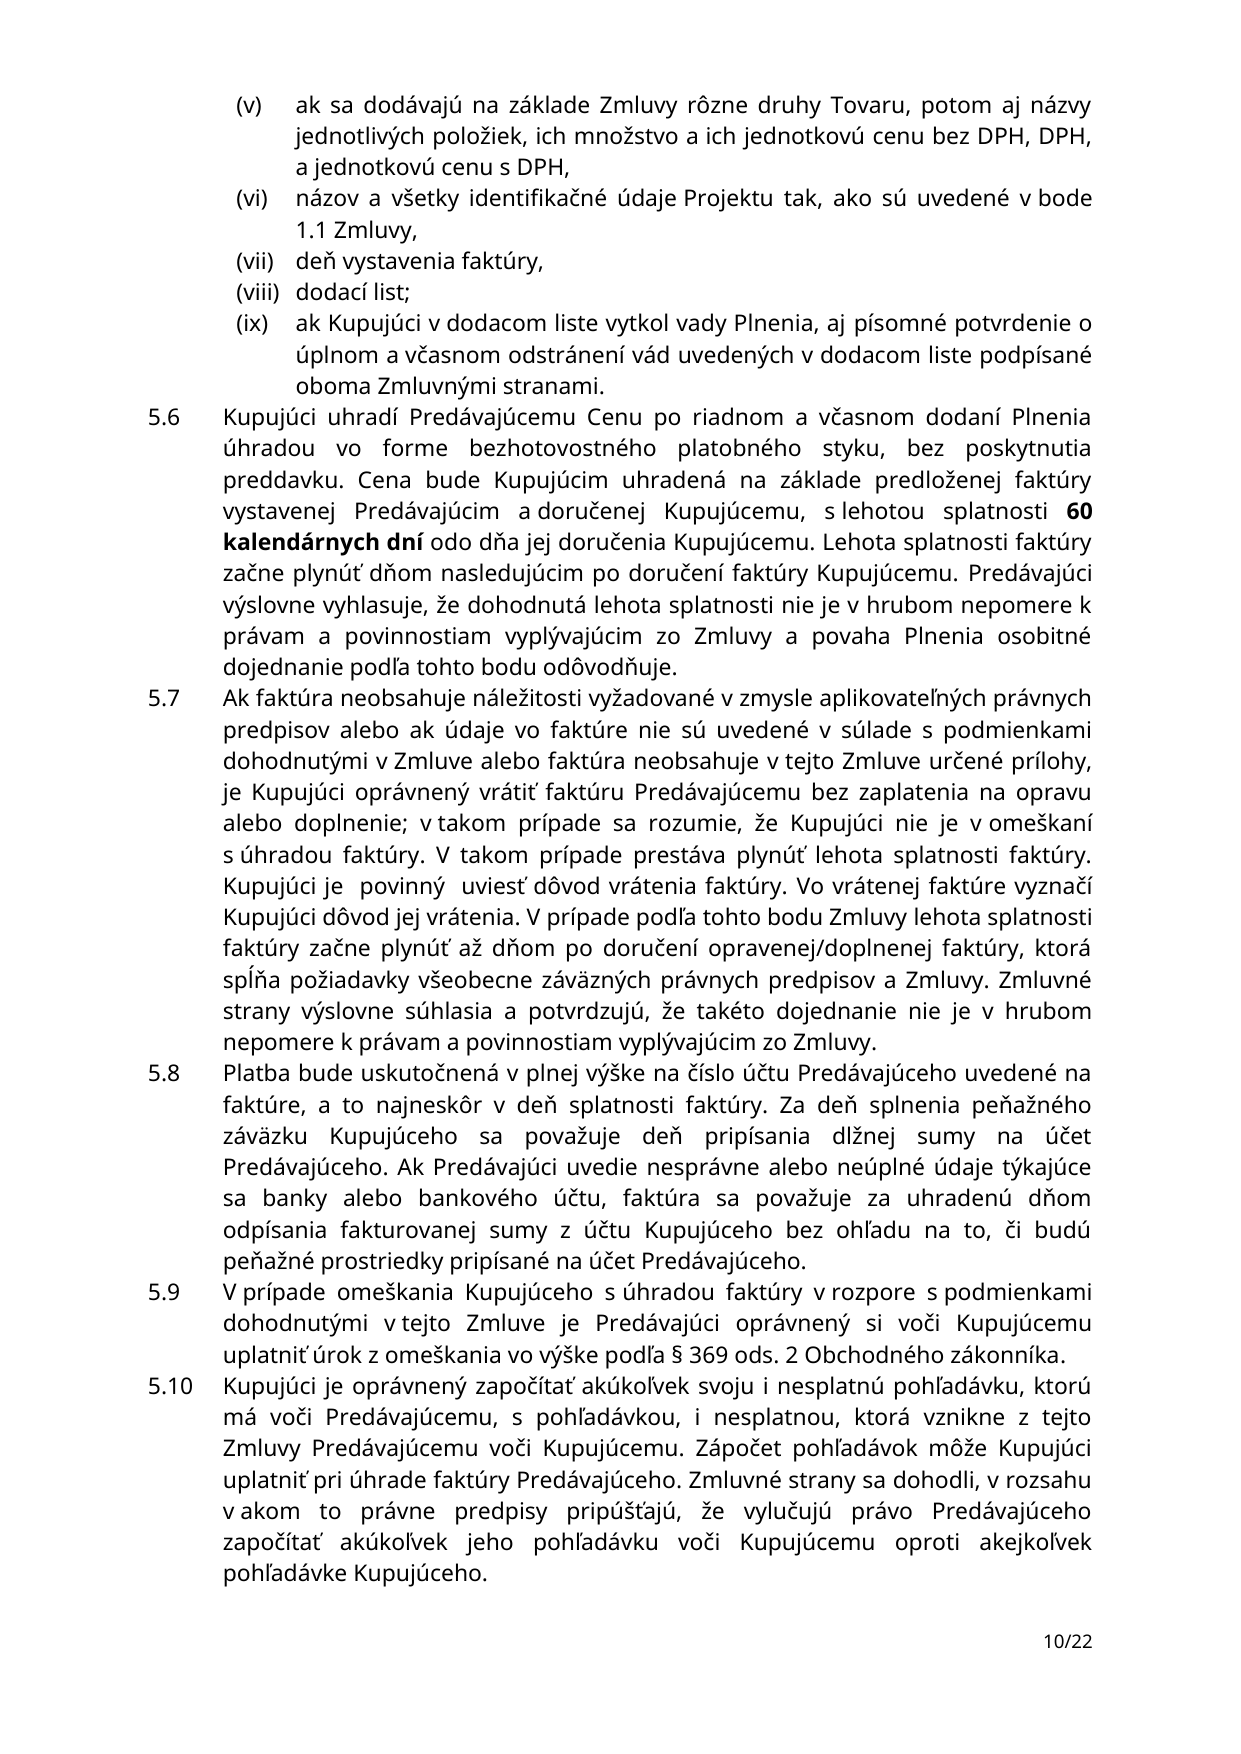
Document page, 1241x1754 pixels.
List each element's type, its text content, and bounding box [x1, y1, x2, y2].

list (viii) dodací list; [236, 276, 1093, 307]
list názov a všetky identifikačné údaje Projektu tak, ako sú uvedené v bode 1.1 Zmluvy, [236, 182, 1093, 245]
list V prípade omeškania Kupujúceho s úhradou faktúry v rozpore s podmienkami dohodnutými v tejto Zmluve je Predávajúci oprávnený si voči Kupujúcemu uplatniť úrok z omeškania vo výške podľa § 369 ods. 2 Obchodného zákonníka. [148, 1276, 1093, 1370]
list deň vystavenia faktúry, [236, 245, 1093, 276]
list Ak faktúra neobsahuje náležitosti vyžadované v zmysle aplikovateľných právnych predpisov alebo ak údaje vo faktúre nie sú uvedené v súlade s podmienkami dohodnutými v Zmluve alebo faktúra neobsahuje v tejto Zmluve určené prílohy, je Kupujúci oprávnený vrátiť faktúru Predávajúcemu bez zaplatenia na opravu alebo doplnenie; v takom prípade sa rozumie, že Kupujúci nie je v omeškaní s úhradou faktúry. V takom prípade prestáva plynúť lehota splatnosti faktúry. Kupujúci je povinný uviesť dôvod vrátenia faktúry. Vo vrátenej faktúre vyznačí Kupujúci dôvod jej vrátenia. V prípade podľa tohto bodu Zmluvy lehota splatnosti faktúry začne plynúť až dňom po doručení opravenej/doplnenej faktúry, ktorá spĺňa požiadavky všeobecne záväzných právnych predpisov a Zmluvy. Zmluvné strany výslovne súhlasia a potvrdzujú, že takéto dojednanie nie je v hrubom nepomere k právam a povinnostiam vyplývajúcim zo Zmluvy. [148, 682, 1093, 1057]
list Kupujúci uhradí Predávajúcemu Cenu po riadnom a včasnom dodaní Plnenia úhradou vo forme bezhotovostného platobného styku, bez poskytnutia preddavku. Cena bude Kupujúcim uhradená na základe predloženej faktúry vystavenej Predávajúcim a doručenej Kupujúcemu, s lehotou splatnosti 60 kalendárnych dní odo dňa jej doručenia Kupujúcemu. Lehota splatnosti faktúry začne plynúť dňom nasledujúcim po doručení faktúry Kupujúcemu. Predávajúci výslovne vyhlasuje, že dohodnutá lehota splatnosti nie je v hrubom nepomere k právam a povinnostiam vyplývajúcim zo Zmluvy a povaha Plnenia osobitné dojednanie podľa tohto bodu odôvodňuje. [148, 401, 1093, 682]
list Kupujúci je oprávnený započítať akúkoľvek svoju i nesplatnú pohľadávku, ktorú má voči Predávajúcemu, s pohľadávkou, i nesplatnou, ktorá vznikne z tejto Zmluvy Predávajúcemu voči Kupujúcemu. Zápočet pohľadávok môže Kupujúci uplatniť pri úhrade faktúry Predávajúceho. Zmluvné strany sa dohodli, v rozsahu v akom to právne predpisy pripúšťajú, že vylučujú právo Predávajúceho započítať akúkoľvek jeho pohľadávku voči Kupujúcemu oproti akejkoľvek pohľadávke Kupujúceho. [148, 1370, 1093, 1589]
list (ix) ak Kupujúci v dodacom liste vytkol vady Plnenia, aj písomné potvrdenie o úplnom a včasnom odstránení vád uvedených v dodacom liste podpísané oboma Zmluvnými stranami. [236, 307, 1093, 401]
list ak sa dodávajú na základe Zmluvy rôzne druhy Tovaru, potom aj názvy jednotlivých položiek, ich množstvo a ich jednotkovú cenu bez DPH, DPH, a jednotkovú cenu s DPH, [236, 89, 1093, 182]
list Platba bude uskutočnená v plnej výške na číslo účtu Predávajúceho uvedené na faktúre, a to najneskôr v deň splatnosti faktúry. Za deň splnenia peňažného záväzku Kupujúceho sa považuje deň pripísania dlžnej sumy na účet Predávajúceho. Ak Predávajúci uvedie nesprávne alebo neúplné údaje týkajúce sa banky alebo bankového účtu, faktúra sa považuje za uhradenú dňom odpísania fakturovanej sumy z účtu Kupujúceho bez ohľadu na to, či budú peňažné prostriedky pripísané na účet Predávajúceho. [148, 1057, 1093, 1276]
